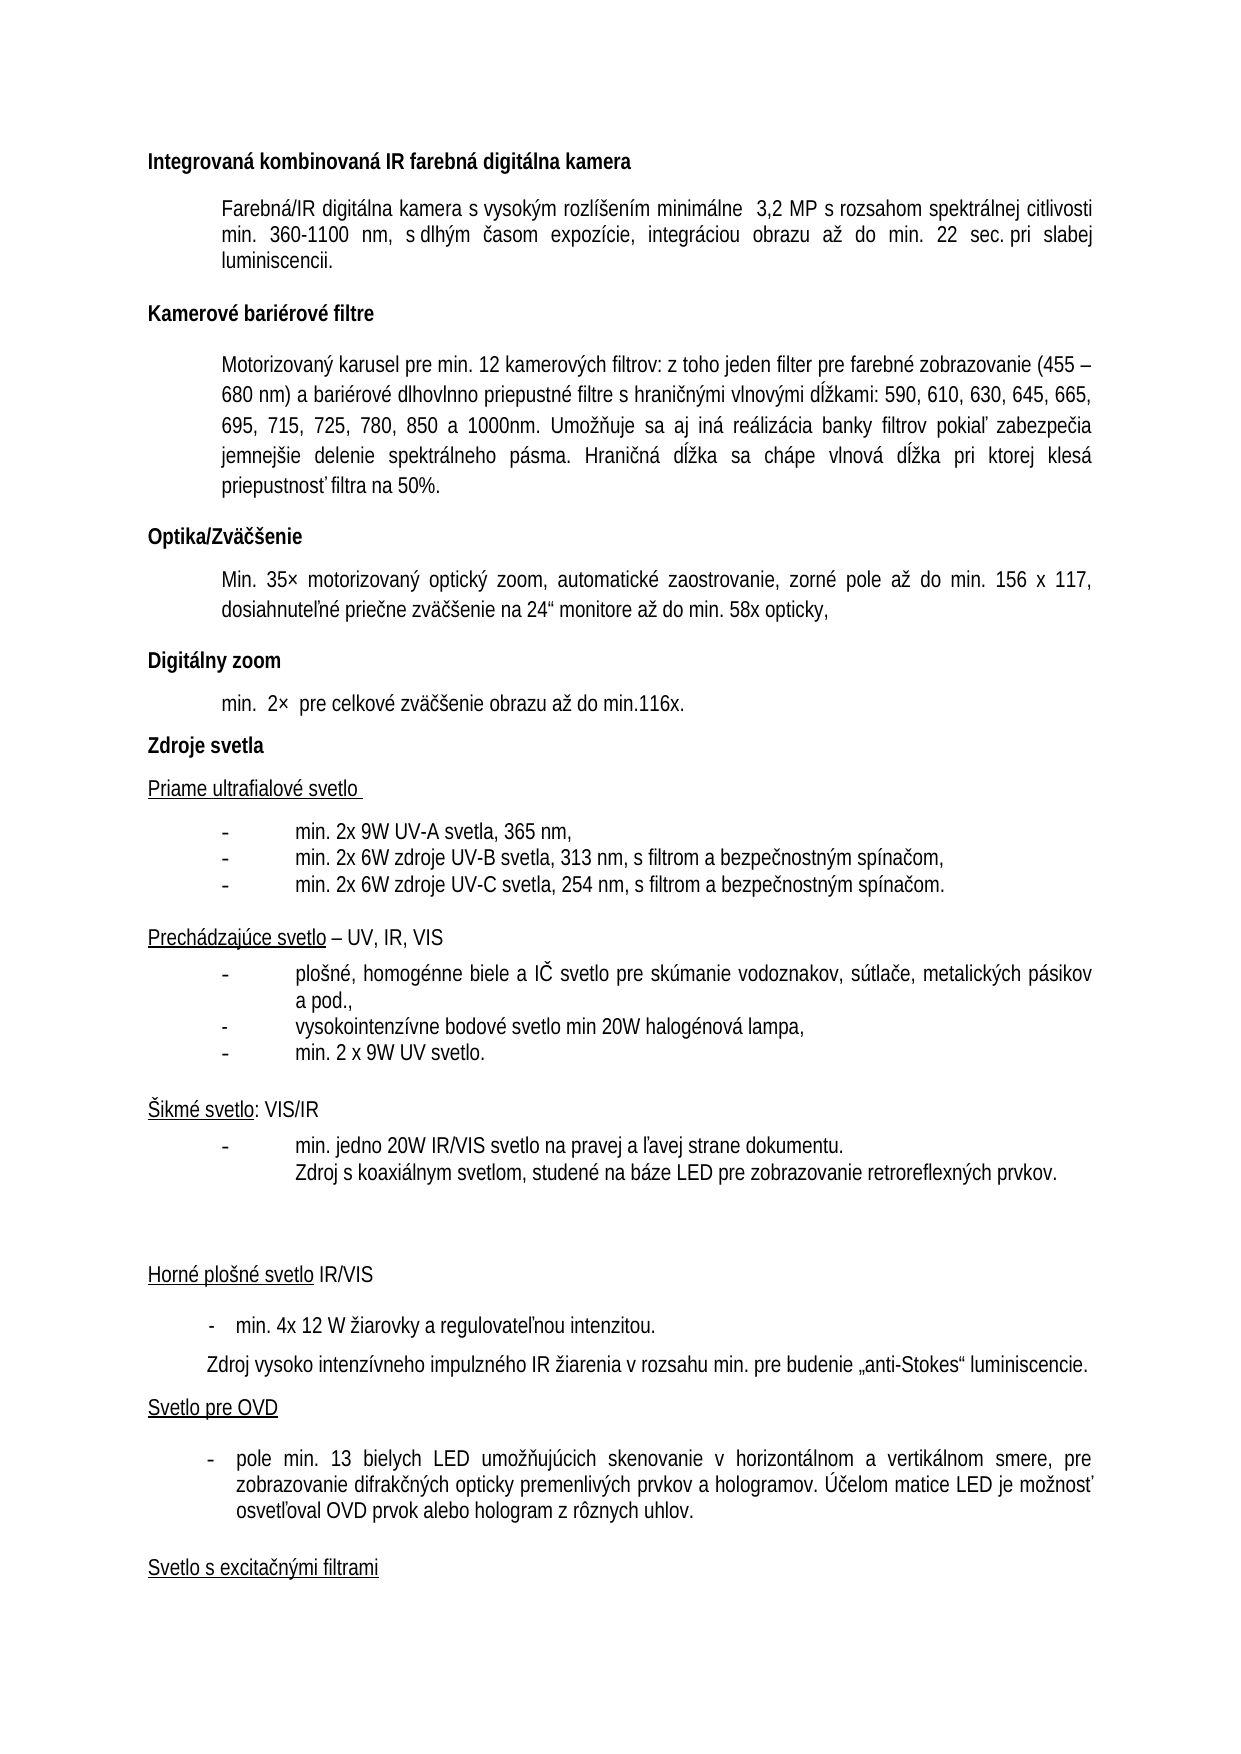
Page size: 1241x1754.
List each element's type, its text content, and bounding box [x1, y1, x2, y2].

list min. jedno 20W IR/VIS svetlo na pravej a ľavej strane dokumentu. [162, 1132, 1093, 1159]
text Zdroj vysoko intenzívneho impulzného IR žiarenia v rozsahu min. pre budenie „anti-Stokes“ luminiscencie. [207, 1351, 1093, 1377]
text Zdroj s koaxiálnym svetlom, studené na báze LED pre zobrazovanie retroreflexných prvkov. [221, 1159, 1093, 1185]
text Šikmé svetlo: VIS/IR [148, 1096, 1093, 1122]
text Priame ultrafialové svetlo [148, 775, 1093, 802]
text Min. 35× motorizovaný optický zoom, automatické zaostrovanie, zorné pole až do min. 156 x 117, dosiahnuteľné priečne zväčšenie na 24“ monitore až do min. 58x opticky, [221, 566, 1093, 622]
text Kamerové bariérové filtre [148, 300, 1093, 327]
list min. 2x 6W zdroje UV-C svetla, 254 nm, s filtrom a bezpečnostným spínačom. [162, 871, 1093, 897]
text Svetlo pre OVD [148, 1393, 1093, 1420]
text Prechádzajúce svetlo – UV, IR, VIS [148, 924, 1093, 950]
text - vysokointenzívne bodové svetlo min 20W halogénová lampa, [148, 1013, 1093, 1039]
text - min. 4x 12 W žiarovky a regulovateľnou intenzitou. [148, 1312, 1093, 1338]
text Integrovaná kombinovaná IR farebná digitálna kamera [148, 148, 1093, 174]
text Motorizovaný karusel pre min. 12 kamerových filtrov: z toho jeden filter pre farebné zobrazovanie (455 – 680 nm) a bariérové dlhovlnno priepustné filtre s hraničnými vlnovými dĺžkami: 590, 610, 630, 645, 665, 695, 715, 725, 780, 850 a 1000nm. Umožňuje sa aj iná reálizácia banky filtrov pokiaľ zabezpečia jemnejšie delenie spektrálneho pásma. Hraničná dĺžka sa chápe vlnová dĺžka pri ktorej klesá priepustnosť filtra na 50%. [221, 351, 1093, 498]
list pole min. 13 bielych LED umožňujúcich skenovanie v horizontálnom a vertikálnom smere, pre zobrazovanie difrakčných opticky premenlivých prvkov a hologramov. Účelom matice LED je možnosť osvetľoval OVD prvok alebo hologram z rôznych uhlov. [207, 1444, 1093, 1524]
list min. 2x 6W zdroje UV-B svetla, 313 nm, s filtrom a bezpečnostným spínačom, [162, 844, 1093, 871]
text Horné plošné svetlo IR/VIS [148, 1261, 1093, 1287]
text min. 2× pre celkové zväčšenie obrazu až do min.116x. [221, 690, 1093, 716]
text Farebná/IR digitálna kamera s vysokým rozlíšením minimálne 3,2 MP s rozsahom spektrálnej citlivosti min. 360-1100 nm, s dlhým časom expozície, integráciou obrazu až do min. 22 sec. pri slabej luminiscencii. [221, 195, 1093, 274]
text Zdroje svetla [148, 732, 1093, 759]
text Optika/Zväčšenie [148, 523, 1093, 549]
list plošné, homogénne biele a IČ svetlo pre skúmanie vodoznakov, sútlače, metalických pásikov a pod., [221, 960, 1093, 1013]
list min. 2 x 9W UV svetlo. [162, 1039, 1093, 1066]
text Svetlo s excitačnými filtrami [148, 1554, 1093, 1580]
text Digitálny zoom [148, 647, 1093, 673]
list min. 2x 9W UV-A svetla, 365 nm, [162, 818, 1093, 844]
